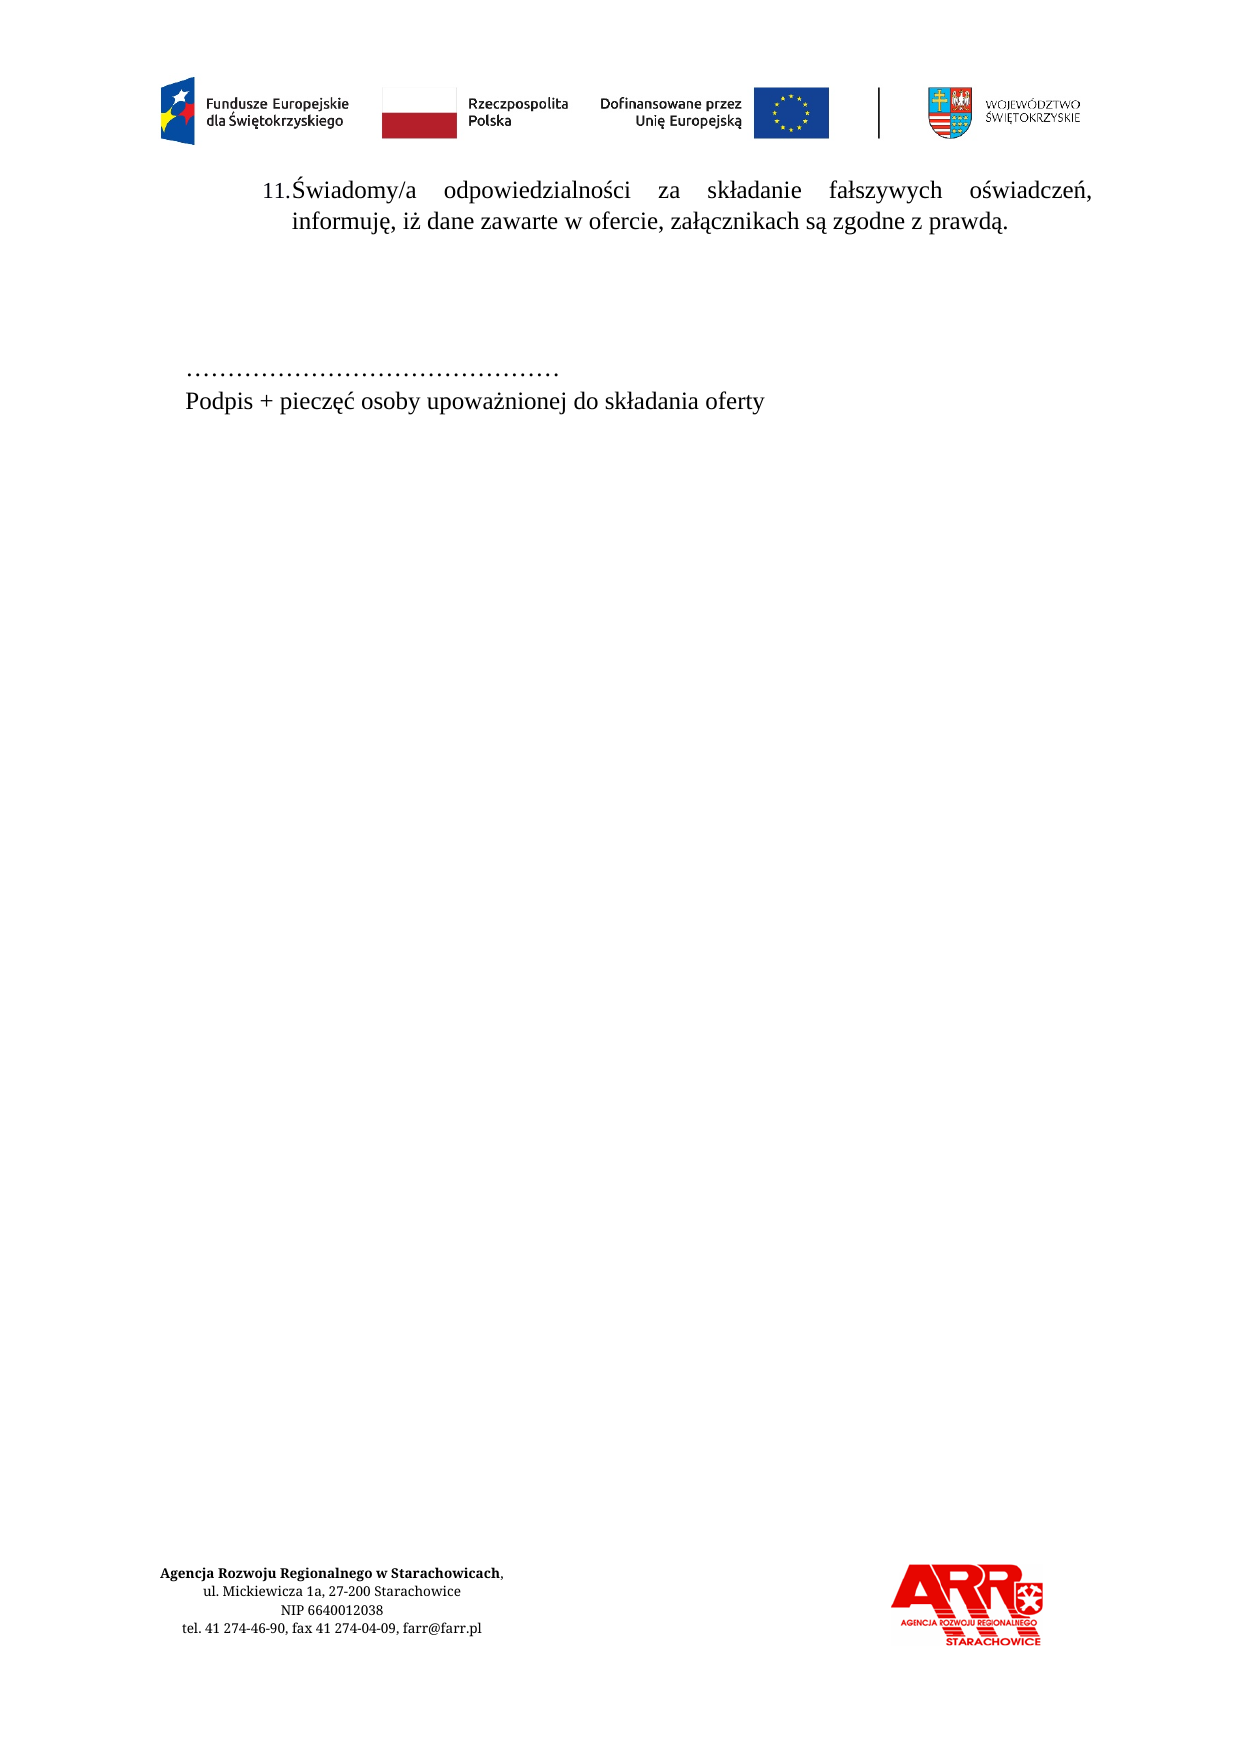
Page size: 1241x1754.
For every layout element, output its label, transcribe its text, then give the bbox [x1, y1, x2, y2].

list Świadomy/a odpowiedzialności za składanie fałszywych oświadczeń, informuję, iż dane zawarte w ofercie, załącznikach są zgodne z prawdą. [262, 175, 1093, 235]
picture [890, 1564, 1043, 1646]
picture [147, 73, 1093, 148]
text ……………………………………… [185, 353, 1093, 382]
text Podpis + pieczęć osoby upoważnionej do składania oferty [185, 386, 1093, 415]
